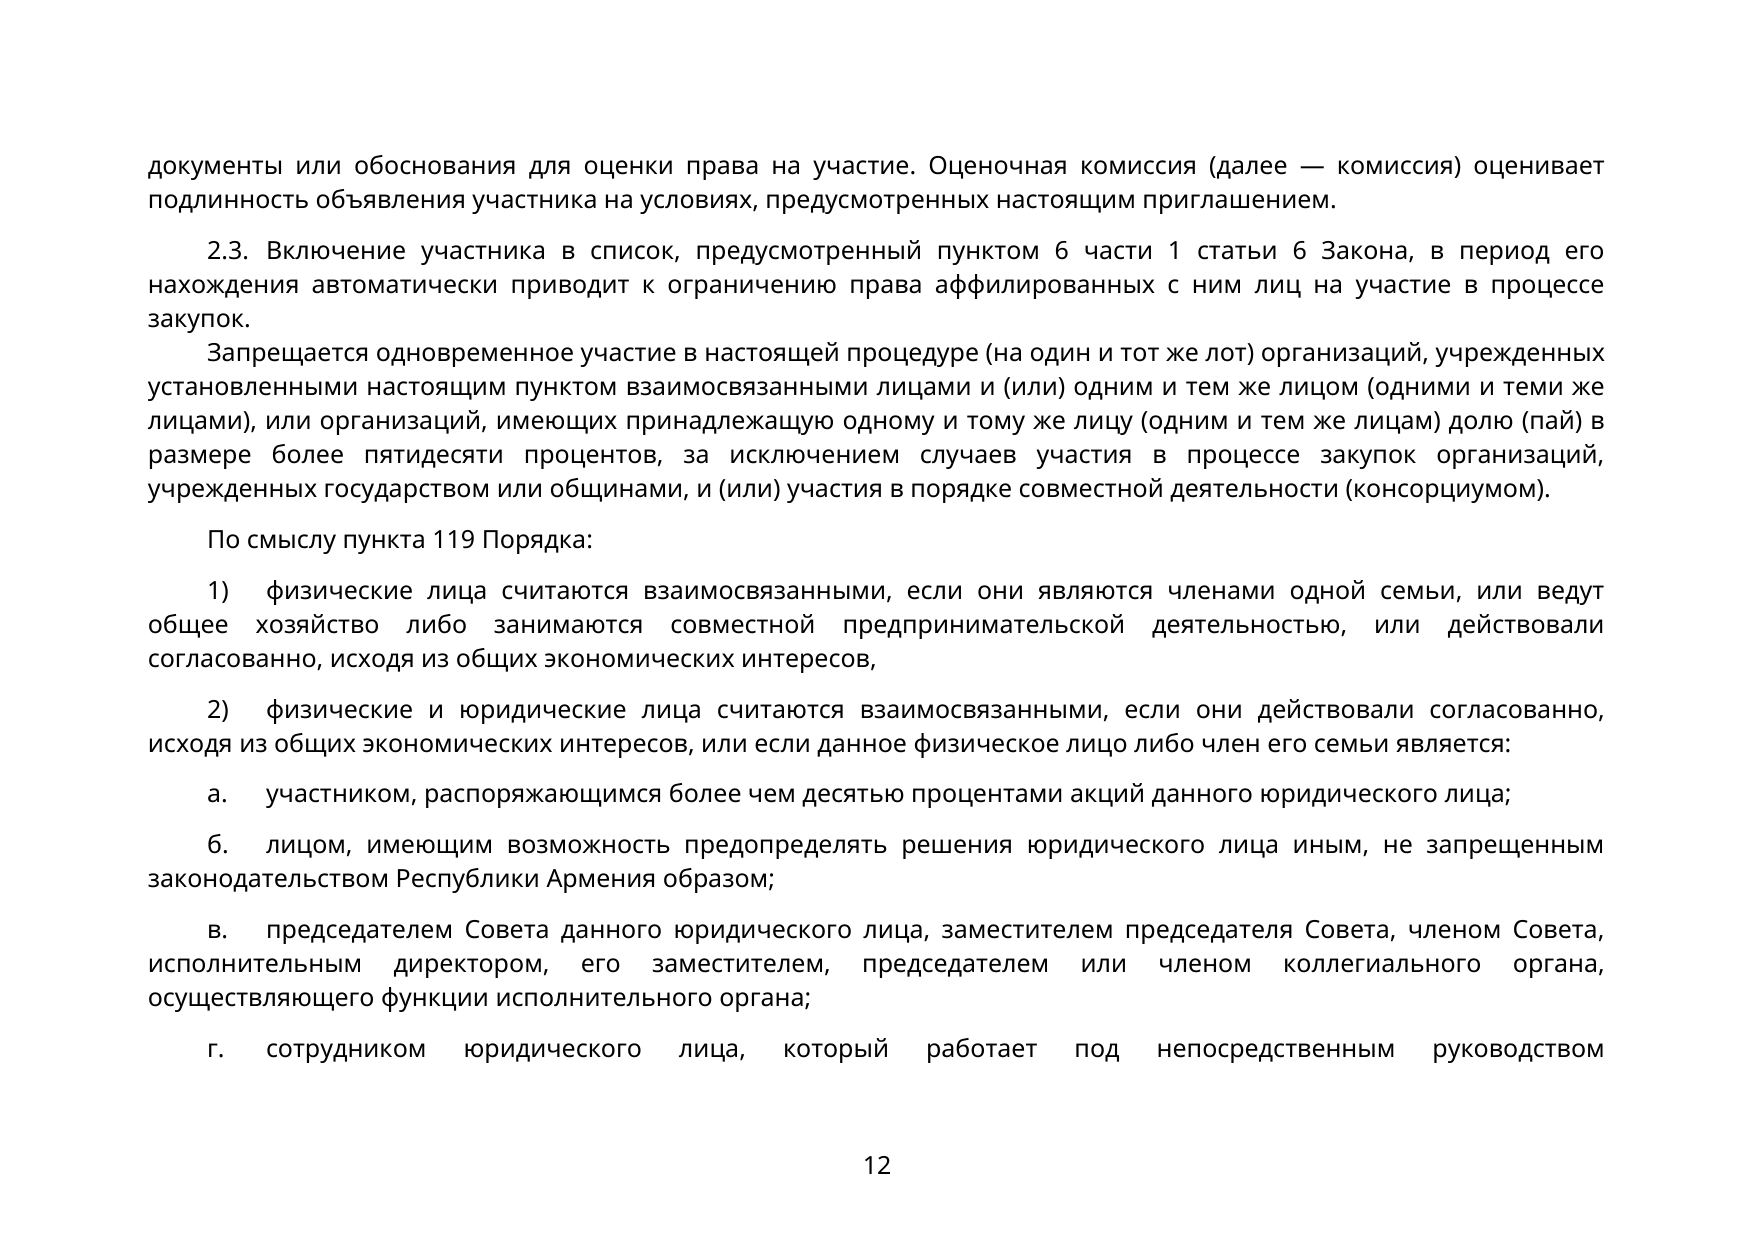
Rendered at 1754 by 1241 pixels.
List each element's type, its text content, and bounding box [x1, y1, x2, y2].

text а. участником, распоряжающимся более чем десятью процентами акций данного юридического лица; [148, 776, 1606, 810]
text 2) физические и юридические лица считаются взаимосвязанными, если они действовали согласованно, исходя из общих экономических интересов, или если данное физическое лицо либо член его семьи является: [148, 691, 1606, 759]
text 2.3. Включение участника в список, предусмотренный пунктом 6 части 1 статьи 6 Закона, в период его нахождения автоматически приводит к ограничению права аффилированных с ним лиц на участие в процессе закупок. [148, 232, 1606, 335]
text По смыслу пункта 119 Порядка: [148, 522, 1606, 556]
text Запрещается одновременное участие в настоящей процедуре (на один и тот же лот) организаций, учрежденных установленными настоящим пунктом взаимосвязанными лицами и (или) одним и тем же лицом (одними и теми же лицами), или организаций, имеющих принадлежащую одному и тому же лицу (одним и тем же лицам) долю (пай) в размере более пятидесяти процентов, за исключением случаев участия в процессе закупок организаций, учрежденных государством или общинами, и (или) участия в порядке совместной деятельности (консорциумом). [148, 335, 1606, 505]
text б. лицом, имеющим возможность предопределять решения юридического лица иным, не запрещенным законодательством Республики Армения образом; [148, 827, 1606, 895]
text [148, 148, 1606, 216]
text 1) физические лица считаются взаимосвязанными, если они являются членами одной семьи, или ведут общее хозяйство либо занимаются совместной предпринимательской деятельностью, или действовали согласованно, исходя из общих экономических интересов, [148, 572, 1606, 674]
text в. председателем Совета данного юридического лица, заместителем председателя Совета, членом Совета, исполнительным директором, его заместителем, председателем или членом коллегиального органа, осуществляющего функции исполнительного органа; [148, 912, 1606, 1014]
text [148, 1030, 1606, 1064]
